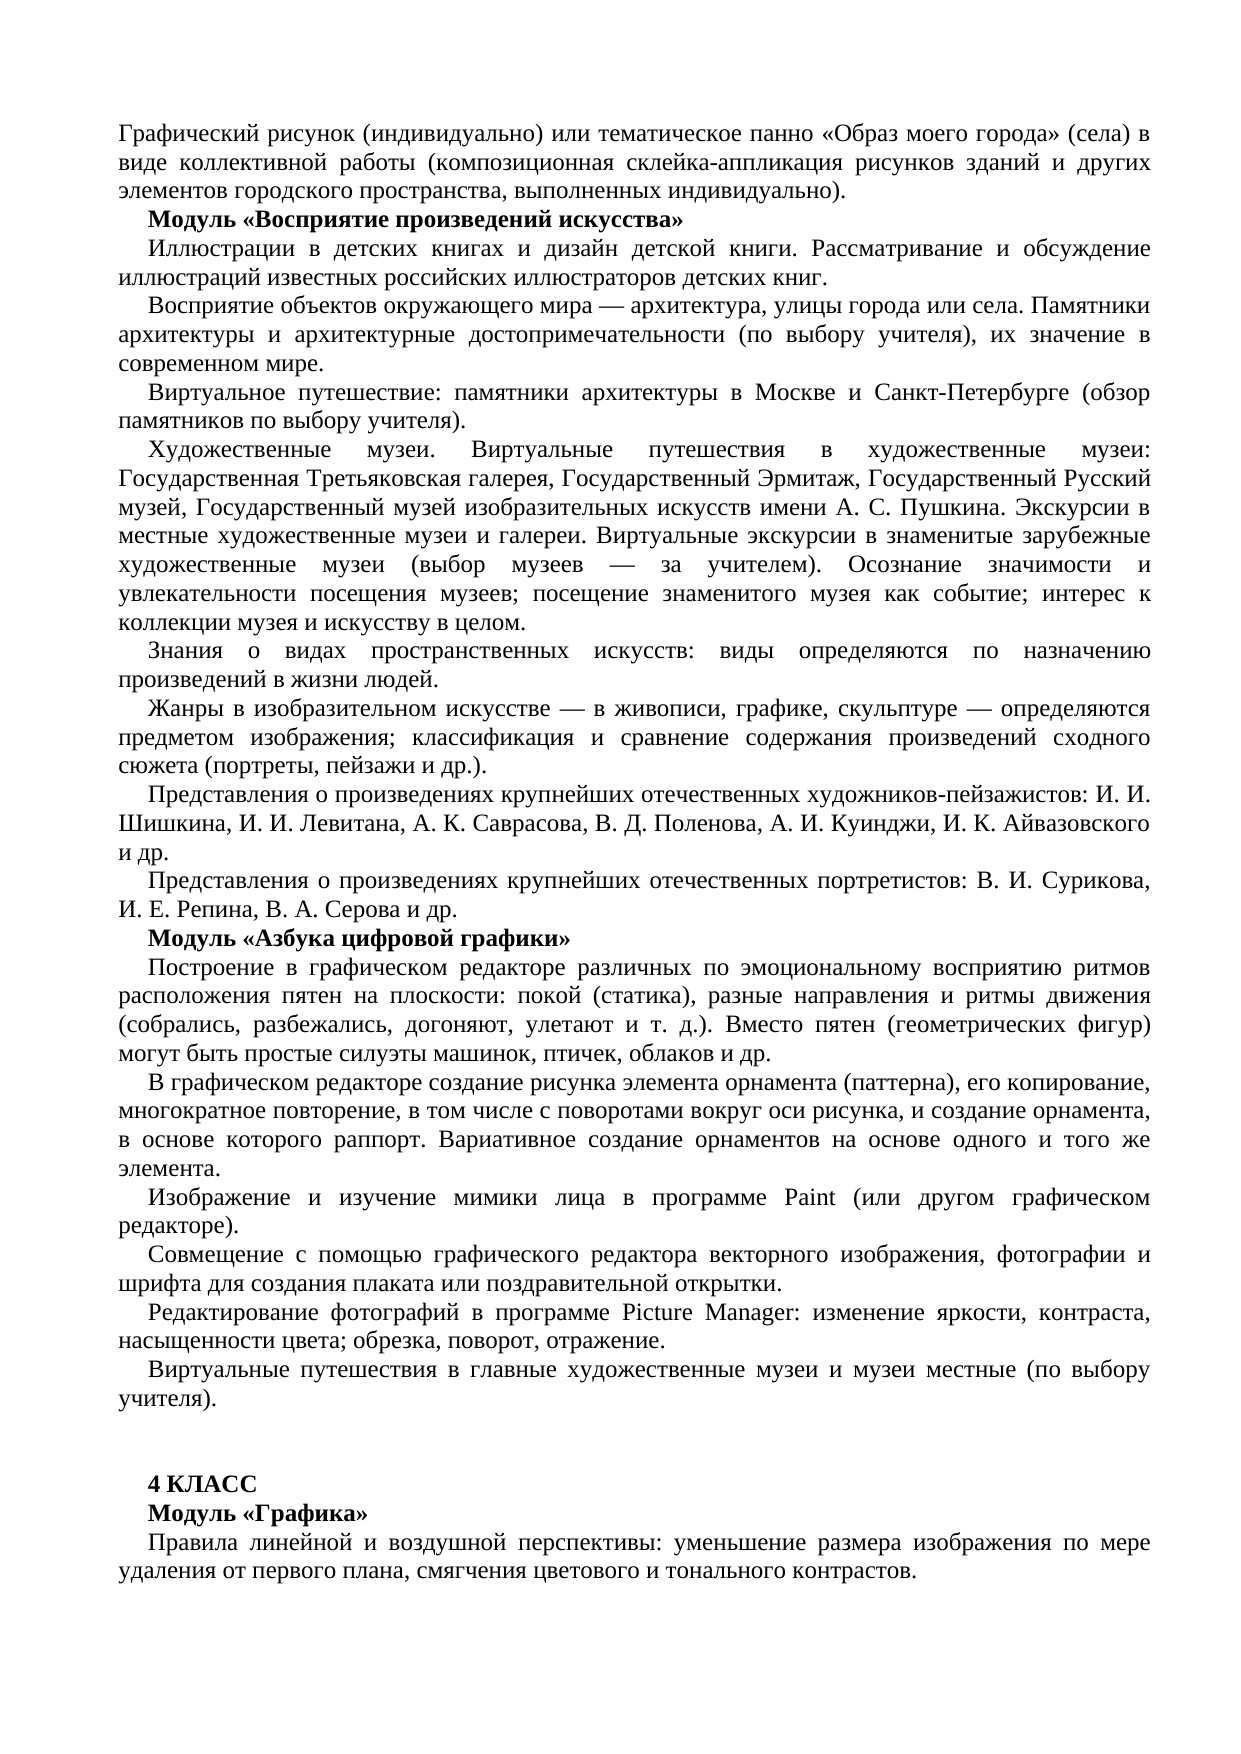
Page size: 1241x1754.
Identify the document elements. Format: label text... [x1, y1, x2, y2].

text Представления о произведениях крупнейших отечественных художников-пейзажистов: И. И. Шишкина, И. И. Левитана, А. К. Саврасова, В. Д. Поленова, А. И. Куинджи, И. К. Айвазовского и др. [118, 779, 1152, 866]
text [118, 118, 1152, 204]
text Редактирование фотографий в программе Picture Manager: изменение яркости, контраста, насыщенности цвета; обрезка, поворот, отражение. [118, 1297, 1152, 1354]
text Знания о видах пространственных искусств: виды определяются по назначению произведений в жизни людей. [118, 636, 1152, 693]
text Представления о произведениях крупнейших отечественных портретистов: В. И. Сурикова, И. Е. Репина, В. А. Серова и др. [118, 866, 1152, 923]
text Виртуальные путешествия в главные художественные музеи и музеи местные (по выбору учителя). [118, 1354, 1152, 1412]
text Иллюстрации в детских книгах и дизайн детской книги. Рассматривание и обсуждение иллюстраций известных российских иллюстраторов детских книг. [118, 233, 1152, 291]
text Совмещение с помощью графического редактора векторного изображения, фотографии и шрифта для создания плаката или поздравительной открытки. [118, 1239, 1152, 1297]
text Модуль «Восприятие произведений искусства» [118, 204, 1152, 233]
text 4 КЛАСС [118, 1469, 1152, 1498]
text Правила линейной и воздушной перспективы: уменьшение размера изображения по мере удаления от первого плана, смягчения цветового и тонального контрастов. [118, 1527, 1152, 1584]
text Художественные музеи. Виртуальные путешествия в художественные музеи: Государственная Третьяковская галерея, Государственный Эрмитаж, Государственный Русский музей, Государственный музей изобразительных искусств имени А. С. Пушкина. Экскурсии в местные художественные музеи и галереи. Виртуальные экскурсии в знаменитые зарубежные художественные музеи (выбор музеев — за учителем). Осознание значимости и увлекательности посещения музеев; посещение знаменитого музея как событие; интерес к коллекции музея и искусству в целом. [118, 434, 1152, 636]
text Изображение и изучение мимики лица в программе Paint (или другом графическом редакторе). [118, 1182, 1152, 1239]
text Построение в графическом редакторе различных по эмоциональному восприятию ритмов расположения пятен на плоскости: покой (статика), разные направления и ритмы движения (собрались, разбежались, догоняют, улетают и т. д.). Вместо пятен (геометрических фигур) могут быть простые силуэты машинок, птичек, облаков и др. [118, 952, 1152, 1067]
text Жанры в изобразительном искусстве — в живописи, графике, скульптуре — определяются предметом изображения; классификация и сравнение содержания произведений сходного сюжета (портреты, пейзажи и др.). [118, 693, 1152, 779]
text Восприятие объектов окружающего мира — архитектура, улицы города или села. Памятники архитектуры и архитектурные достопримечательности (по выбору учителя), их значение в современном мире. [118, 291, 1152, 377]
text Модуль «Азбука цифровой графики» [118, 923, 1152, 952]
text Модуль «Графика» [118, 1498, 1152, 1527]
text В графическом редакторе создание рисунка элемента орнамента (паттерна), его копирование, многократное повторение, в том числе с поворотами вокруг оси рисунка, и создание орнамента, в основе которого раппорт. Вариативное создание орнаментов на основе одного и того же элемента. [118, 1067, 1152, 1182]
text Виртуальное путешествие: памятники архитектуры в Москве и Санкт-Петербурге (обзор памятников по выбору учителя). [118, 377, 1152, 434]
